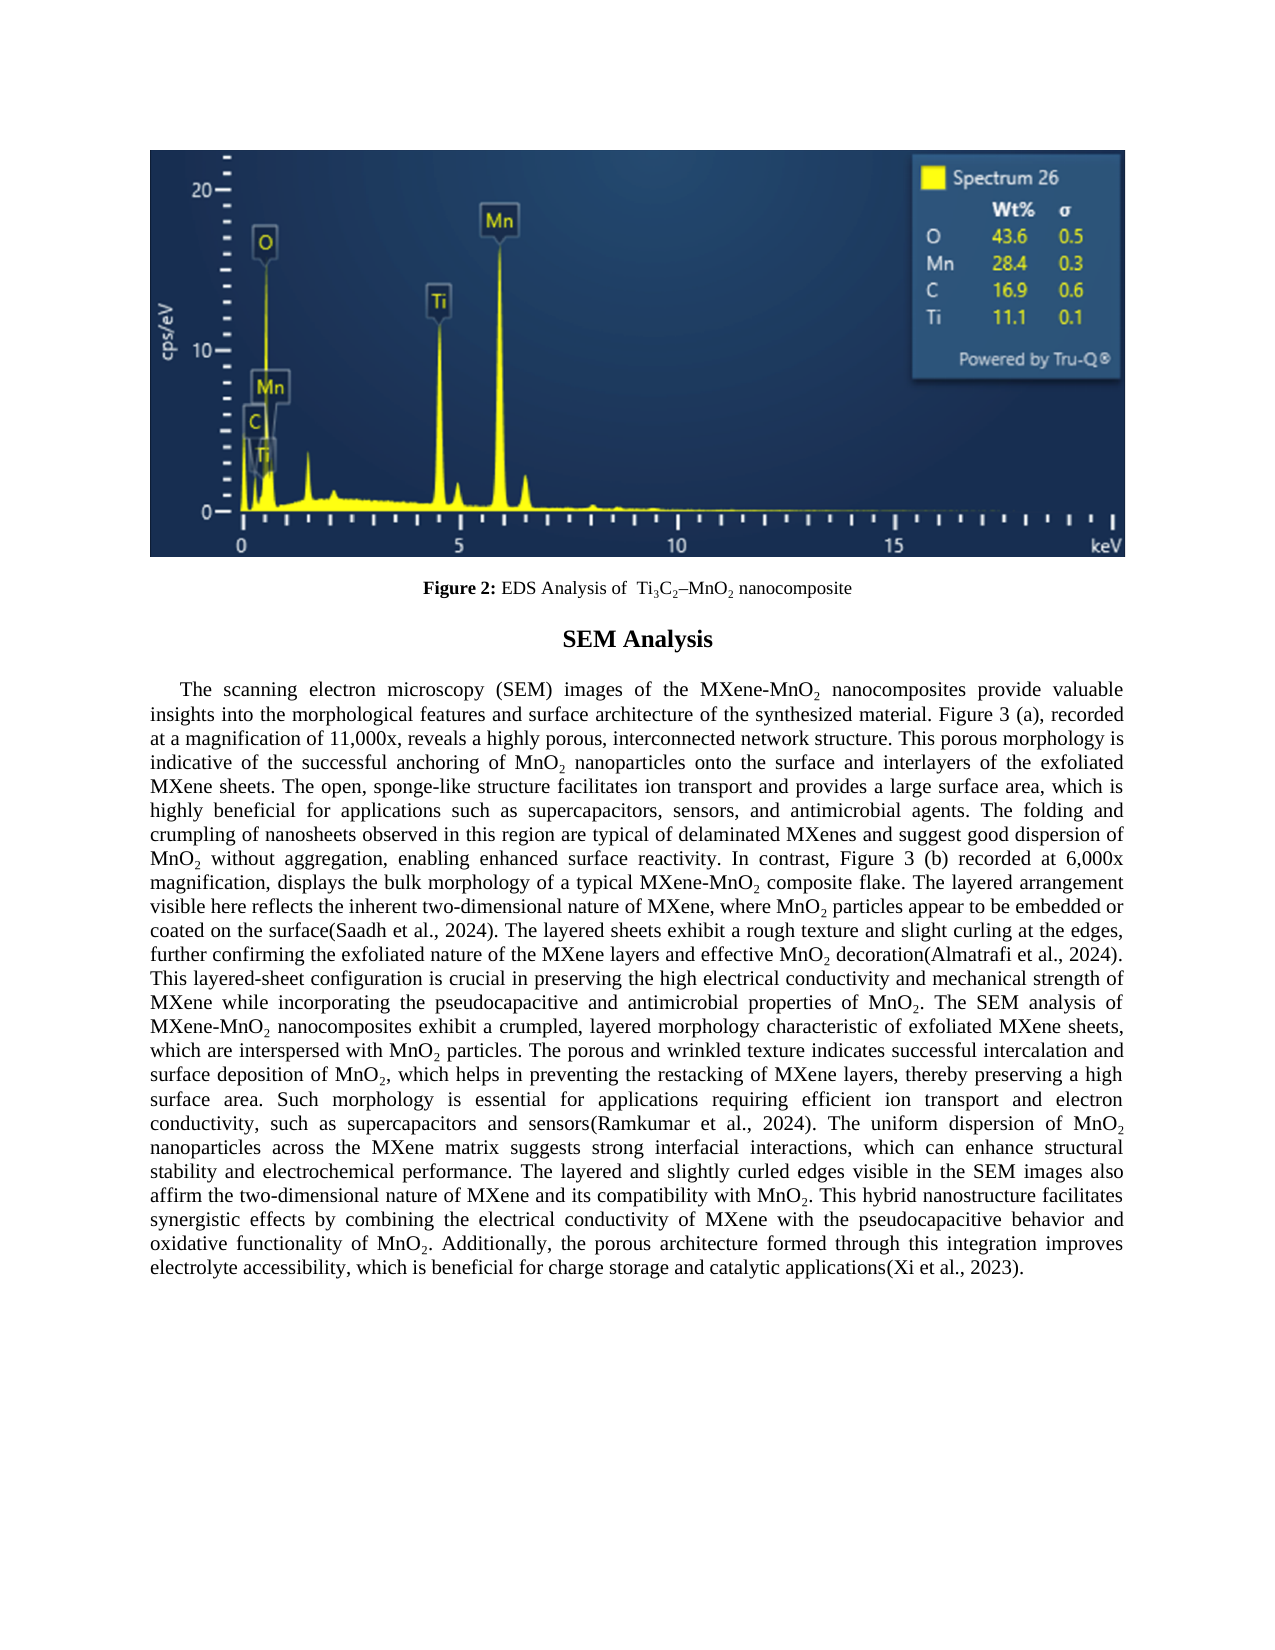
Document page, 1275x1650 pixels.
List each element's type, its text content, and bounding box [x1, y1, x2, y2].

subtitle SEM Analysis [150, 624, 1125, 652]
text The scanning electron microscopy (SEM) images of the MXene-MnO₂ nanocomposites provide valuable insights into the morphological features and surface architecture of the synthesized material. Figure 3 (a), recorded at a magnification of 11,000x, reveals a highly porous, interconnected network structure. This porous morphology is indicative of the successful anchoring of MnO₂ nanoparticles onto the surface and interlayers of the exfoliated MXene sheets. The open, sponge-like structure facilitates ion transport and provides a large surface area, which is highly beneficial for applications such as supercapacitors, sensors, and antimicrobial agents. The folding and crumpling of nanosheets observed in this region are typical of delaminated MXenes and suggest good dispersion of MnO₂ without aggregation, enabling enhanced surface reactivity. In contrast, Figure 3 (b) recorded at 6,000x magnification, displays the bulk morphology of a typical MXene-MnO₂ composite flake. The layered arrangement visible here reflects the inherent two-dimensional nature of MXene, where MnO₂ particles appear to be embedded or coated on the surface(Saadh et al., 2024). The layered sheets exhibit a rough texture and slight curling at the edges, further confirming the exfoliated nature of the MXene layers and effective MnO₂ decoration(Almatrafi et al., 2024). This layered-sheet configuration is crucial in preserving the high electrical conductivity and mechanical strength of MXene while incorporating the pseudocapacitive and antimicrobial properties of MnO₂. The SEM analysis of MXene-MnO₂ nanocomposites exhibit a crumpled, layered morphology characteristic of exfoliated MXene sheets, which are interspersed with MnO₂ particles. The porous and wrinkled texture indicates successful intercalation and surface deposition of MnO₂, which helps in preventing the restacking of MXene layers, thereby preserving a high surface area. Such morphology is essential for applications requiring efficient ion transport and electron conductivity, such as supercapacitors and sensors(Ramkumar et al., 2024). The uniform dispersion of MnO₂ nanoparticles across the MXene matrix suggests strong interfacial interactions, which can enhance structural stability and electrochemical performance. The layered and slightly curled edges visible in the SEM images also affirm the two-dimensional nature of MXene and its compatibility with MnO₂. This hybrid nanostructure facilitates synergistic effects by combining the electrical conductivity of MXene with the pseudocapacitive behavior and oxidative functionality of MnO₂. Additionally, the porous architecture formed through this integration improves electrolyte accessibility, which is beneficial for charge storage and catalytic applications(Xi et al., 2023). [150, 677, 1125, 1279]
picture [150, 150, 1125, 557]
text Figure 2: EDS Analysis of Ti₃C₂–MnO₂ nanocomposite [150, 577, 1125, 599]
